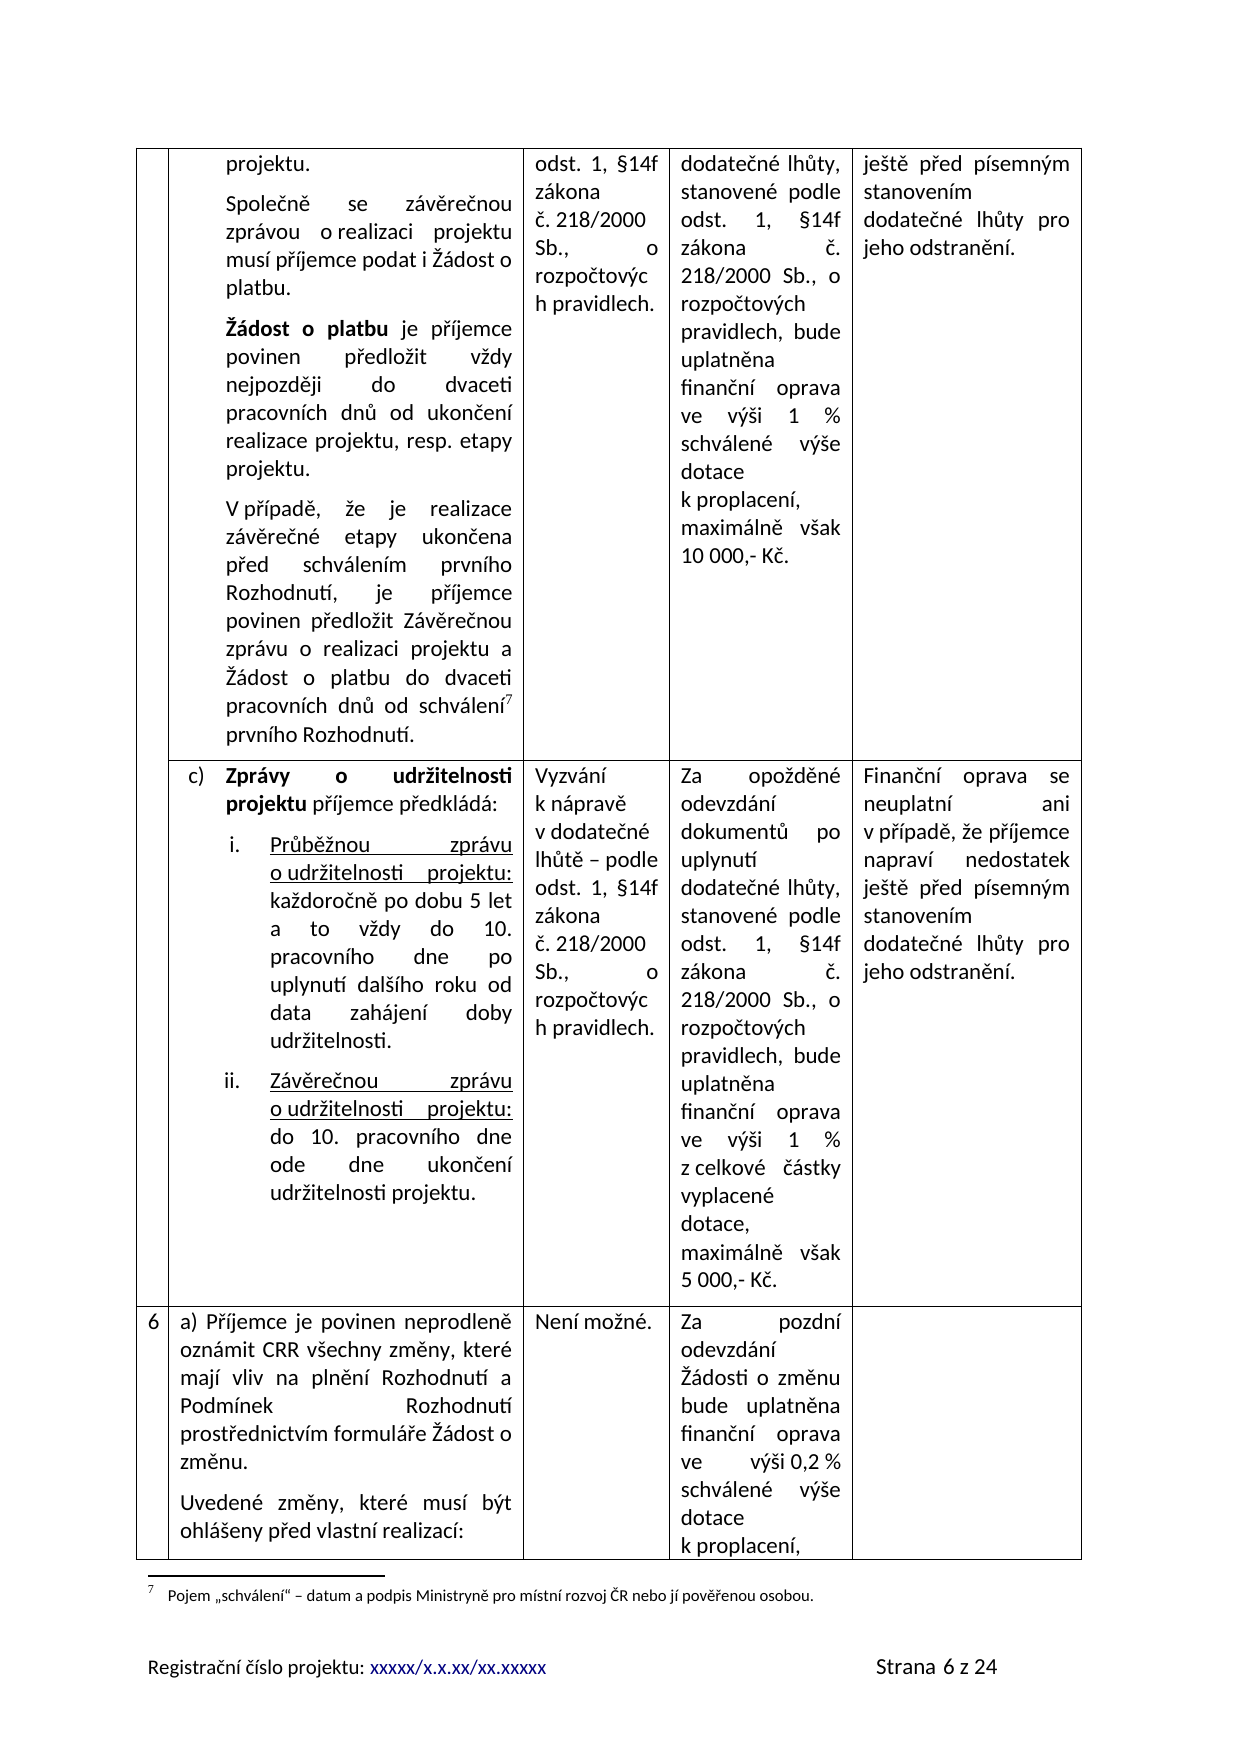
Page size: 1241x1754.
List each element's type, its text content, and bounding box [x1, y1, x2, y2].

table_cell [169, 149, 523, 760]
table_cell Finanční oprava se neuplatní ani v případě, že příjemce napraví nedostatek ještě před písemným stanovením dodatečné lhůty pro jeho odstranění. [853, 761, 1081, 1306]
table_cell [670, 1307, 852, 1559]
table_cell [670, 149, 852, 760]
table_cell Není možné. [524, 1307, 669, 1559]
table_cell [853, 149, 1081, 760]
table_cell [169, 1307, 523, 1559]
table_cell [524, 149, 669, 760]
table_cell Za opožděné odevzdání dokumentů po uplynutí dodatečné lhůty, stanovené podle odst. 1, §14f zákona č. 218/2000 Sb., o rozpočtových pravidlech, bude uplatněna finanční oprava ve výši 1 % z celkové částky vyplacené dotace, maximálně však 5 000,- Kč. [670, 761, 852, 1306]
table_cell 6 [137, 1307, 168, 1559]
table_cell Zprávy o udržitelnosti projektu příjemce předkládá: Průběžnou zprávu o udržitelnosti projektu: každoročně po dobu 5 let a to vždy do 10. pracovního dne po uplynutí dalšího roku od data zahájení doby udržitelnosti. Závěrečnou zprávu o udržitelnosti projektu: do 10. pracovního dne ode dne ukončení udržitelnosti projektu. [169, 761, 523, 1306]
table_cell Vyzvání k nápravě v dodatečné lhůtě – podle odst. 1, §14f zákona č. 218/2000 Sb., o rozpočtových pravidlech. [524, 761, 669, 1306]
table_cell [853, 1307, 1081, 1559]
